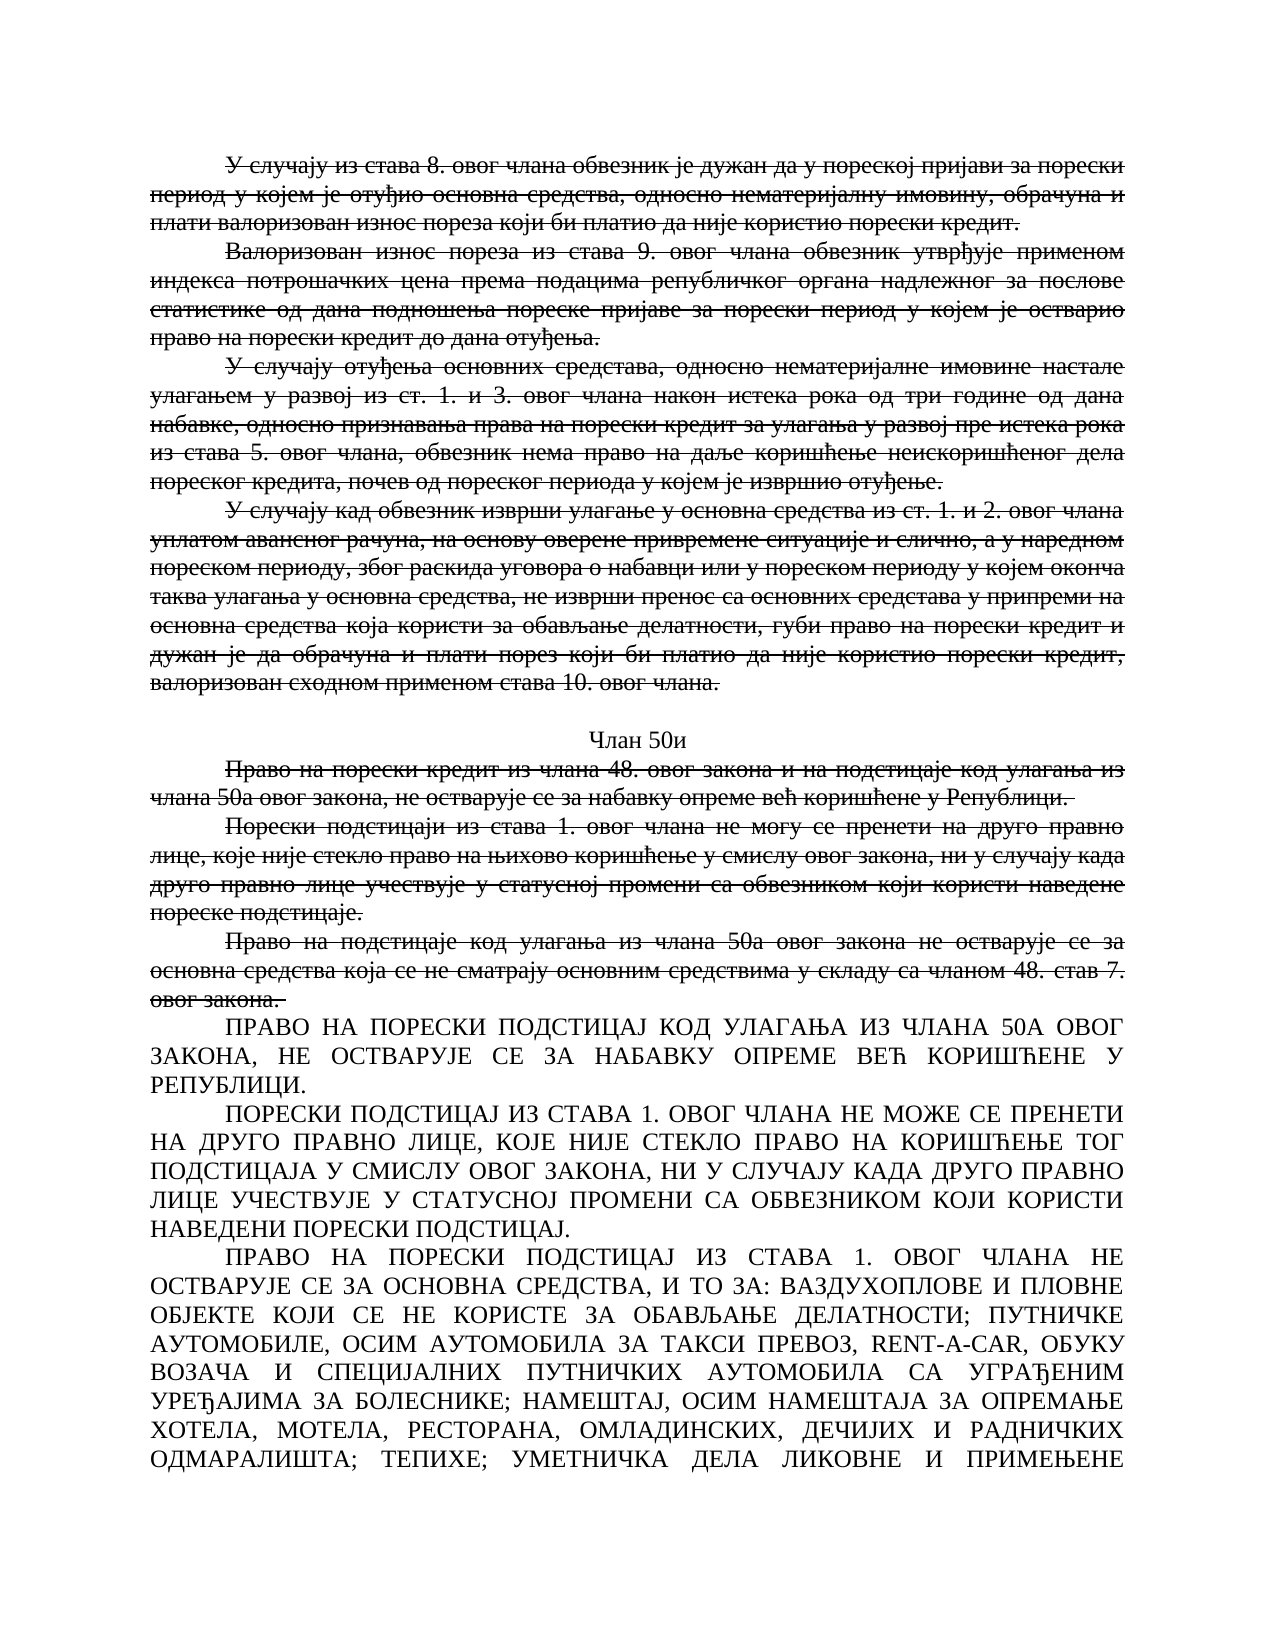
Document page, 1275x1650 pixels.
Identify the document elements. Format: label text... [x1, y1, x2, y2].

text ПОРЕСКИ ПОДСТИЦАЈ ИЗ СТАВА 1. ОВОГ ЧЛАНА НЕ МОЖЕ СЕ ПРЕНЕТИ НА ДРУГО ПРАВНО ЛИЦЕ, КОЈЕ НИЈЕ СТЕКЛО ПРАВО НА КОРИШЋЕЊЕ ТОГ ПОДСТИЦАЈА У СМИСЛУ ОВОГ ЗАКОНА, НИ У СЛУЧАЈУ КАДА ДРУГО ПРАВНО ЛИЦЕ УЧЕСТВУЈЕ У СТАТУСНОЈ ПРОМЕНИ СА ОБВЕЗНИКОМ КОЈИ КОРИСТИ НАВЕДЕНИ ПОРЕСКИ ПОДСТИЦАЈ. [150, 1099, 1125, 1242]
text У случају отуђења основних средстава, односно нематеријалне имовине настале улагањем у развој из ст. 1. и 3. овог члана након истека рока од три године од дана набавке, односно признавања права на порески кредит за улагања у развој пре истека рока из става 5. овог члана, обвезник нема право на даље коришћење неискоришћеног дела пореског кредита, почев од пореског периода у којем је извршио отуђење. [150, 351, 1125, 424]
text У случају отуђења основних средстава, односно нематеријалне имовине настале улагањем у развој из ст. 1. и 3. овог члана након истека рока од три године од дана набавке, односно признавања права на порески кредит за улагања у развој пре истека рока из става 5. овог члана, обвезник нема право на даље коришћење неискоришћеног дела пореског кредита, почев од пореског периода у којем је извршио отуђење. [150, 454, 1125, 495]
text Валоризован износ пореза из става 9. овог члана обвезник утврђује применом индекса потрошачких цена према подацима републичког органа надлежног за послове статистике од дана подношења пореске пријаве за порески период у којем је остварио право на порески кредит до дана отуђења. [150, 311, 1125, 351]
text ПРАВО НА ПОРЕСКИ ПОДСТИЦАЈ КОД УЛАГАЊА ИЗ ЧЛАНА 50А ОВОГ ЗАКОНА, НЕ ОСТВАРУЈЕ СЕ ЗА НАБАВКУ ОПРЕМЕ ВЕЋ КОРИШЋЕНЕ У РЕПУБЛИЦИ. [150, 1012, 1125, 1099]
text У случају кад обвезник изврши улагање у основна средства из ст. 1. и 2. овог члана уплатом авансног рачуна, на основу оверене привремене ситуације и слично, а у наредном пореском периоду, због раскида уговора о набавци или у пореском периоду у којем оконча таква улагања у основна средства, не изврши пренос са основних средстава у припреми на основна средства која користи за обављање делатности, губи право на порески кредит и дужан је да обрачуна и плати порез који би платио да није користио порески кредит, валоризован сходном применом става 10. овог члана. [150, 656, 1125, 696]
text Право на подстицаје код улагања из члана 50а овог закона не остварује се за основна средства која се не сматрају основним средствима у складу са чланом 48. став 7. овог закона. [150, 926, 1125, 971]
text Право на порески кредит из члана 48. овог закона и на подстицаје код улагања из члана 50а овог закона, не остварује се за набавку опреме већ коришћене у Републици. [150, 754, 1125, 811]
text У случају кад обвезник изврши улагање у основна средства из ст. 1. и 2. овог члана уплатом авансног рачуна, на основу оверене привремене ситуације и слично, а у наредном пореском периоду, због раскида уговора о набавци или у пореском периоду у којем оконча таква улагања у основна средства, не изврши пренос са основних средстава у припреми на основна средства која користи за обављање делатности, губи право на порески кредит и дужан је да обрачуна и плати порез који би платио да није користио порески кредит, валоризован сходном применом става 10. овог члана. [150, 495, 1125, 568]
text У случају отуђења основних средстава, односно нематеријалне имовине настале улагањем у развој из ст. 1. и 3. овог члана након истека рока од три године од дана набавке, односно признавања права на порески кредит за улагања у развој пре истека рока из става 5. овог члана, обвезник нема право на даље коришћење неискоришћеног дела пореског кредита, почев од пореског периода у којем је извршио отуђење. [150, 426, 1125, 453]
text Порески подстицаји из става 1. овог члана не могу се пренети на друго правно лице, које није стекло право на њихово коришћење у смислу овог закона, ни у случају када друго правно лице учествује у статусној промени са обвезником који користи наведене пореске подстицаје. [150, 886, 1125, 926]
text Валоризован износ пореза из става 9. овог члана обвезник утврђује применом индекса потрошачких цена према подацима републичког органа надлежног за послове статистике од дана подношења пореске пријаве за порески период у којем је остварио право на порески кредит до дана отуђења. [150, 236, 1125, 281]
text У случају из става 8. овог члана обвезник је дужан да у пореској пријави за порески период у којем је отуђио основна средства, односно нематеријалну имовину, обрачуна и плати валоризован износ пореза који би платио да није користио порески кредит. [150, 150, 1125, 194]
text Порески подстицаји из става 1. овог члана не могу се пренети на друго правно лице, које није стекло право на њихово коришћење у смислу овог закона, ни у случају када друго правно лице учествује у статусној промени са обвезником који користи наведене пореске подстицаје. [150, 811, 1125, 856]
text Члан 50и [150, 725, 1125, 754]
text Право на подстицаје код улагања из члана 50а овог закона не остварује се за основна средства која се не сматрају основним средствима у складу са чланом 48. став 7. овог закона. [150, 972, 1125, 1012]
text Валоризован износ пореза из става 9. овог члана обвезник утврђује применом индекса потрошачких цена према подацима републичког органа надлежног за послове статистике од дана подношења пореске пријаве за порески период у којем је остварио право на порески кредит до дана отуђења. [150, 282, 1125, 309]
text У случају из става 8. овог члана обвезник је дужан да у пореској пријави за порески период у којем је отуђио основна средства, односно нематеријалну имовину, обрачуна и плати валоризован износ пореза који би платио да није користио порески кредит. [150, 196, 1125, 236]
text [150, 1242, 1125, 1472]
text Порески подстицаји из става 1. овог члана не могу се пренети на друго правно лице, које није стекло право на њихово коришћење у смислу овог закона, ни у случају када друго правно лице учествује у статусној промени са обвезником који користи наведене пореске подстицаје. [150, 857, 1125, 884]
